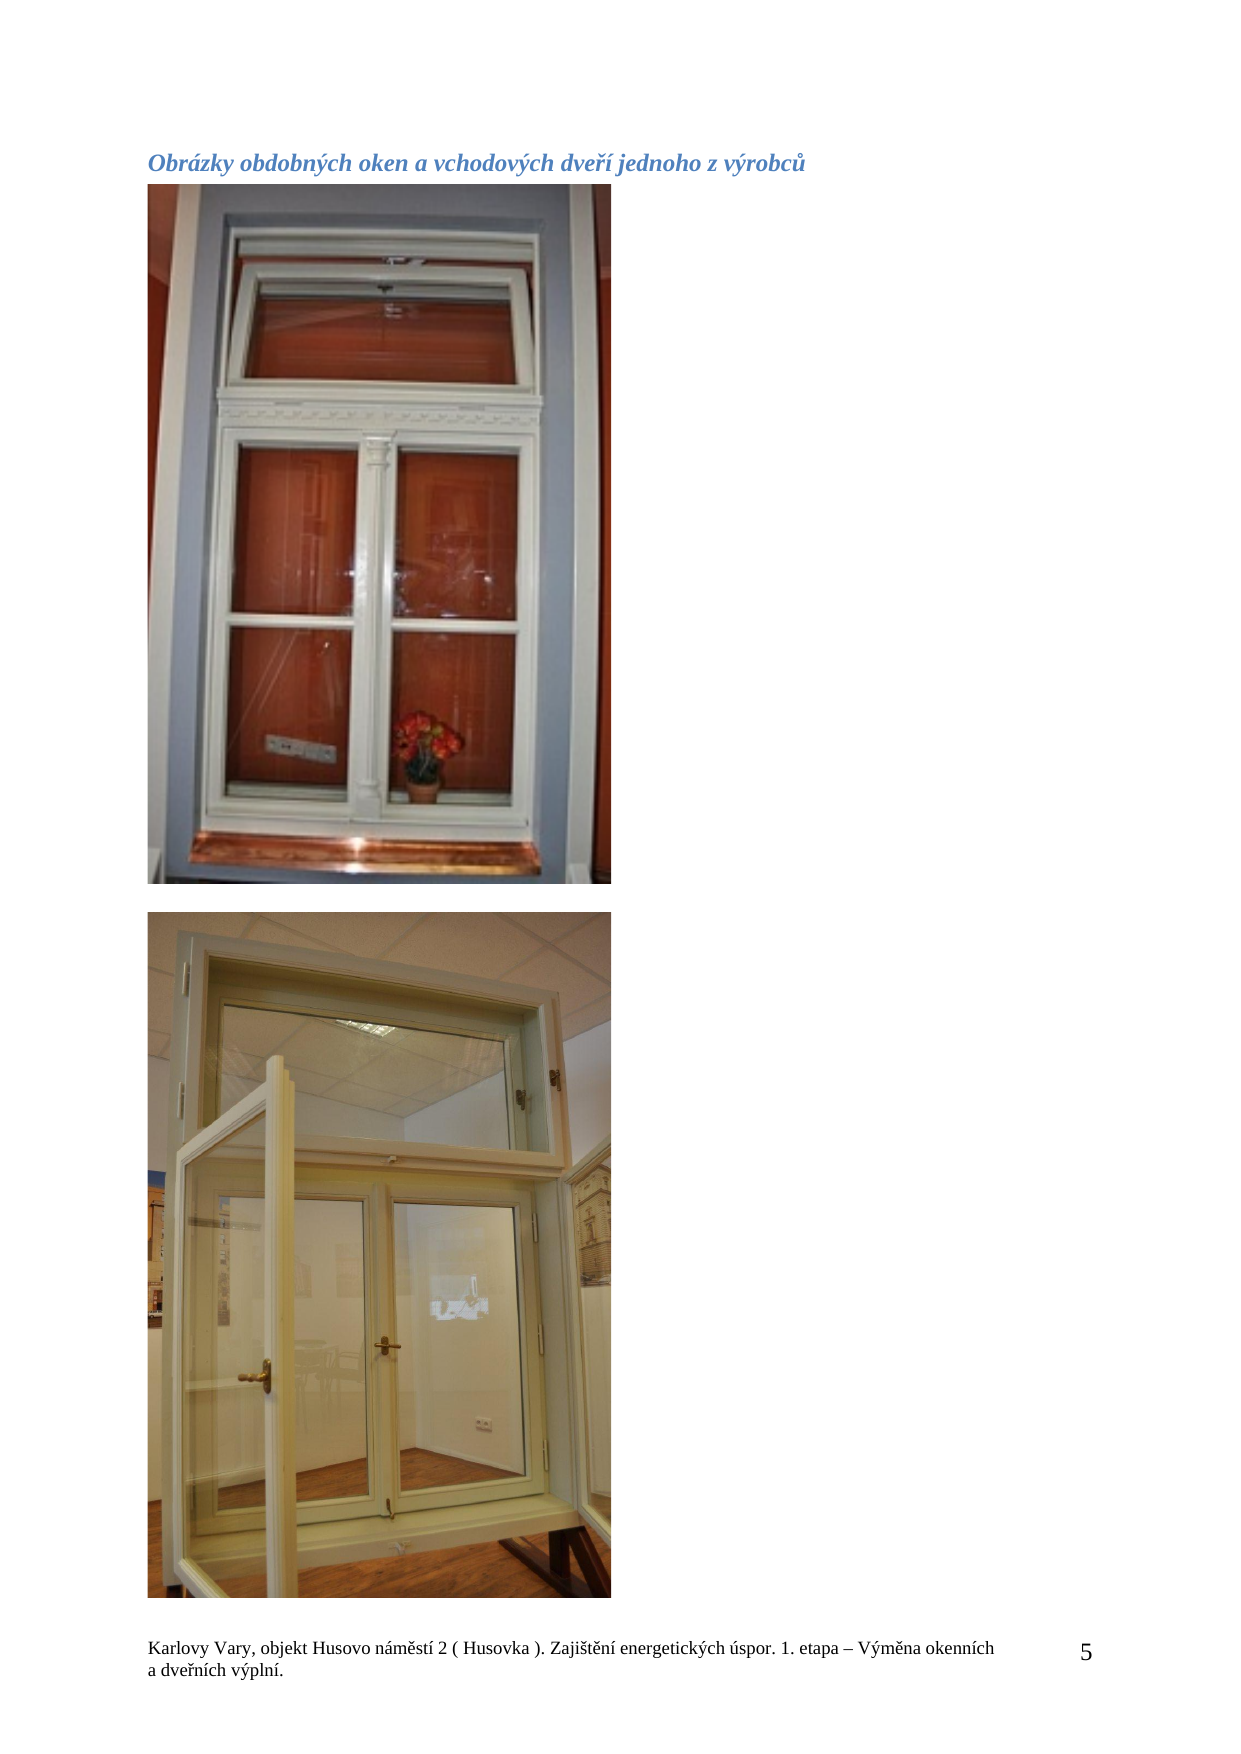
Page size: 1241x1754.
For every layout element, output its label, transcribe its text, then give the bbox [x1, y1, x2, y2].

text Obrázky obdobných oken a vchodových dveří jednoho z výrobců [148, 148, 1093, 176]
picture [147, 912, 612, 1598]
picture [147, 184, 612, 884]
